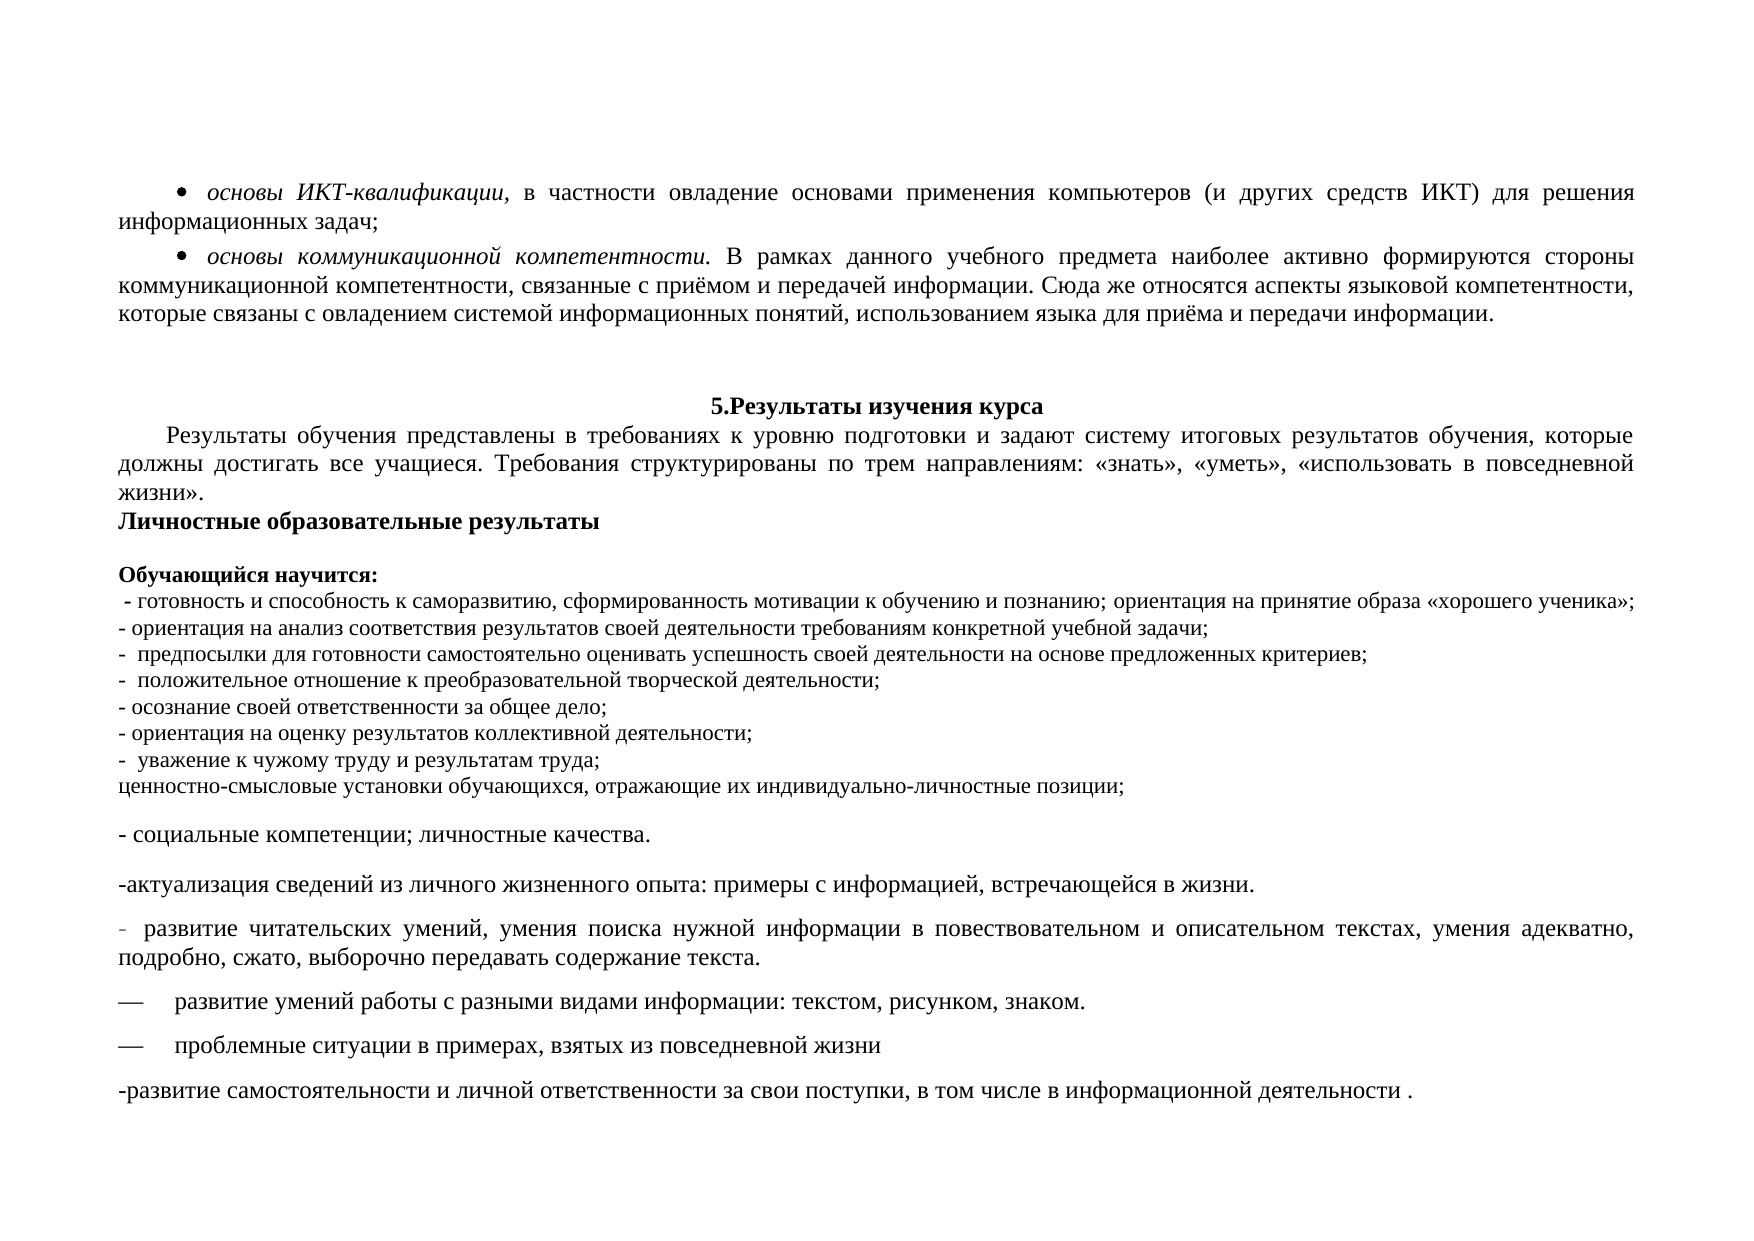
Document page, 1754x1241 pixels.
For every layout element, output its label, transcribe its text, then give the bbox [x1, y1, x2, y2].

text - готовность и способность к саморазвитию, сформированность мотивации к обучению и познанию; ориентация на принятие образа «хорошего ученика»; [118, 587, 1636, 614]
text - уважение к чужому труду и результатам труда; [118, 746, 1595, 772]
text 5.Результаты изучения курса [118, 391, 1636, 420]
text - осознание своей ответственности за общее дело; [118, 693, 1595, 719]
text Личностные образовательные результаты [118, 506, 1636, 535]
text — проблемные ситуации в примерах, взятых из повседневной жизни [118, 1031, 1636, 1059]
text ценностно-смысловые установки обучающихся, отражающие их индивидуально-личностные позиции; [118, 772, 1630, 798]
text -развитие самостоятельности и личной ответственности за свои поступки, в том числе в информационной деятельности . [118, 1075, 1595, 1104]
text Обучающийся научится: [118, 561, 1636, 587]
text - ориентация на анализ соответствия результатов своей деятельности требованиям конкретной учебной задачи; [118, 614, 1595, 640]
text - положительное отношение к преобразовательной творческой деятельности; [118, 667, 1595, 693]
text - развитие читательских умений, умения поиска нужной информации в повествовательном и описательном текстах, умения адекватно, подробно, сжато, выборочно передавать содержание текста. [118, 913, 1636, 971]
text Результаты обучения представлены в требованиях к уровню подготовки и задают систему итоговых результатов обучения, которые должны достигать все учащиеся. Требования структурированы по трем направлениям: «знать», «уметь», «использовать в повседневной жизни». [118, 420, 1636, 506]
text — развитие умений работы с разными видами информации: текстом, рисунком, знаком. [118, 986, 1636, 1015]
list основы ИКТ-квалификации, в частности овладение основами применения компьютеров (и других средств ИКТ) для решения информационных задач; [118, 177, 1636, 235]
text -актуализация сведений из личного жизненного опыта: примеры с информацией, встречающейся в жизни. [118, 869, 1636, 897]
list основы коммуникационной компетентности. В рамках данного учебного предмета наиболее активно формируются стороны коммуникационной компетентности, связанные с приёмом и передачей информации. Сюда же относятся аспекты языковой компетентности, которые связаны с овладением системой информационных понятий, использованием языка для приёма и передачи информации. [118, 241, 1636, 327]
text - социальные компетенции; личностные качества. [118, 819, 1630, 848]
text - ориентация на оценку результатов коллективной деятельности; [118, 719, 1595, 746]
text - предпосылки для готовности самостоятельно оценивать успешность своей деятельности на основе предложенных критериев; [118, 640, 1595, 667]
